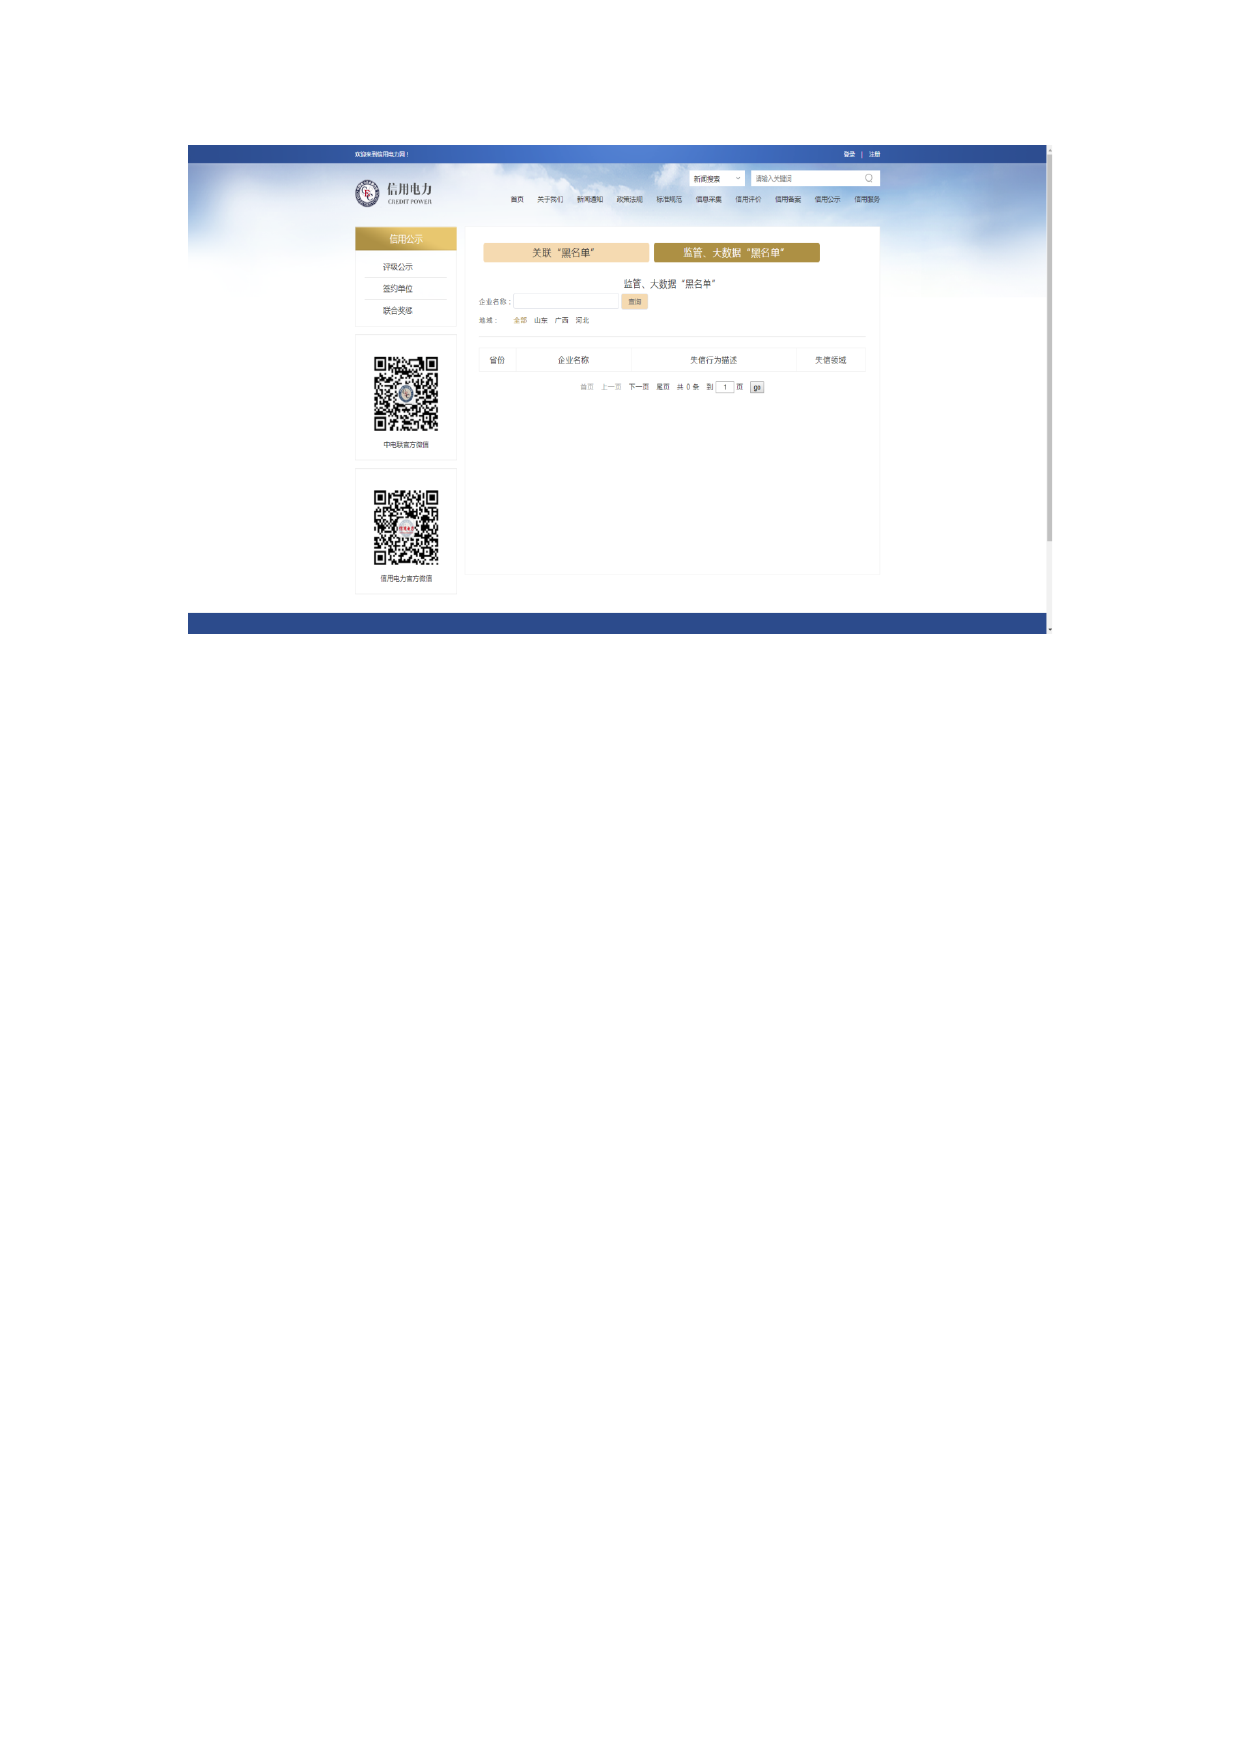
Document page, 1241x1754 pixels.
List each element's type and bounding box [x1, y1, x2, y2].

picture [188, 145, 1053, 634]
